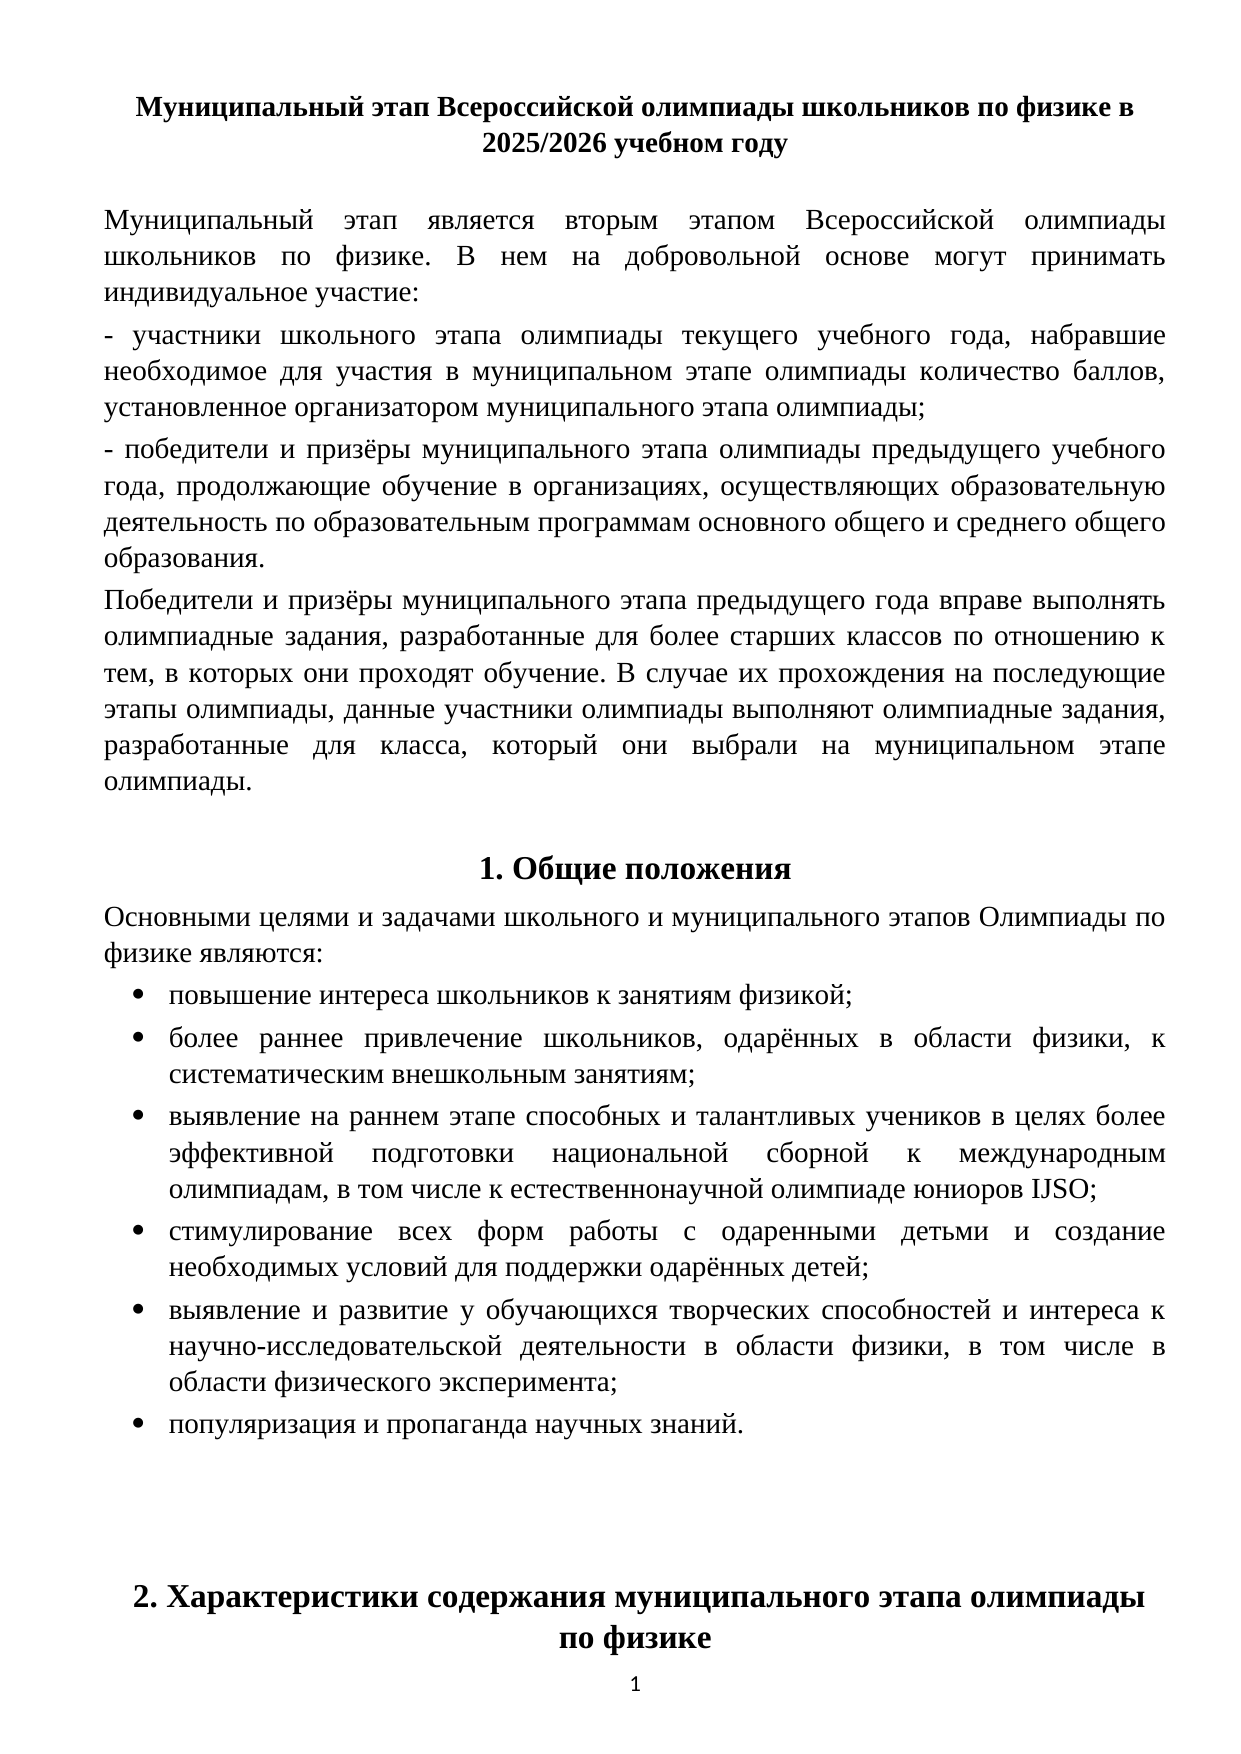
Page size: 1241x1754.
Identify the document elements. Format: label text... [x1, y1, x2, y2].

list популяризация и пропаганда научных знаний. [133, 1407, 1167, 1440]
text - участники школьного этапа олимпиады текущего учебного года, набравшие необходимое для участия в муниципальном этапе олимпиады количество баллов, установленное организатором муниципального этапа олимпиады; [103, 317, 1167, 423]
text Основными целями и задачами школьного и муниципального этапов Олимпиады по физике являются: [103, 899, 1167, 968]
list повышение интереса школьников к занятиям физикой; [133, 977, 1167, 1011]
list стимулирование всех форм работы с одаренными детьми и создание необходимых условий для поддержки одарённых детей; [133, 1213, 1167, 1283]
text 1. Общие положения [103, 848, 1167, 886]
text Муниципальный этап является вторым этапом Всероссийской олимпиады школьников по физике. В нем на добровольной основе могут принимать индивидуальное участие: [103, 202, 1167, 308]
text 2. Характеристики содержания муниципального этапа олимпиады по физике [103, 1576, 1167, 1656]
text Муниципальный этап Всероссийской олимпиады школьников по физике в 2025/2026 учебном году [103, 89, 1167, 158]
text Победители и призёры муниципального этапа предыдущего года вправе выполнять олимпиадные задания, разработанные для более старших классов по отношению к тем, в которых они проходят обучение. В случае их прохождения на последующие этапы олимпиады, данные участники олимпиады выполняют олимпиадные задания, разработанные для класса, который они выбрали на муниципальном этапе олимпиады. [103, 582, 1167, 797]
list выявление на раннем этапе способных и талантливых учеников в целях более эффективной подготовки национальной сборной к международным олимпиадам, в том числе к естественнонаучной олимпиаде юниоров IJSO; [133, 1098, 1167, 1204]
list выявление и развитие у обучающихся творческих способностей и интереса к научно-исследовательской деятельности в области физики, в том числе в области физического эксперимента; [133, 1292, 1167, 1398]
text - победители и призёры муниципального этапа олимпиады предыдущего учебного года, продолжающие обучение в организациях, осуществляющих образовательную деятельность по образовательным программам основного общего и среднего общего образования. [103, 432, 1167, 573]
list более раннее привлечение школьников, одарённых в области физики, к систематическим внешкольным занятиям; [133, 1020, 1167, 1089]
